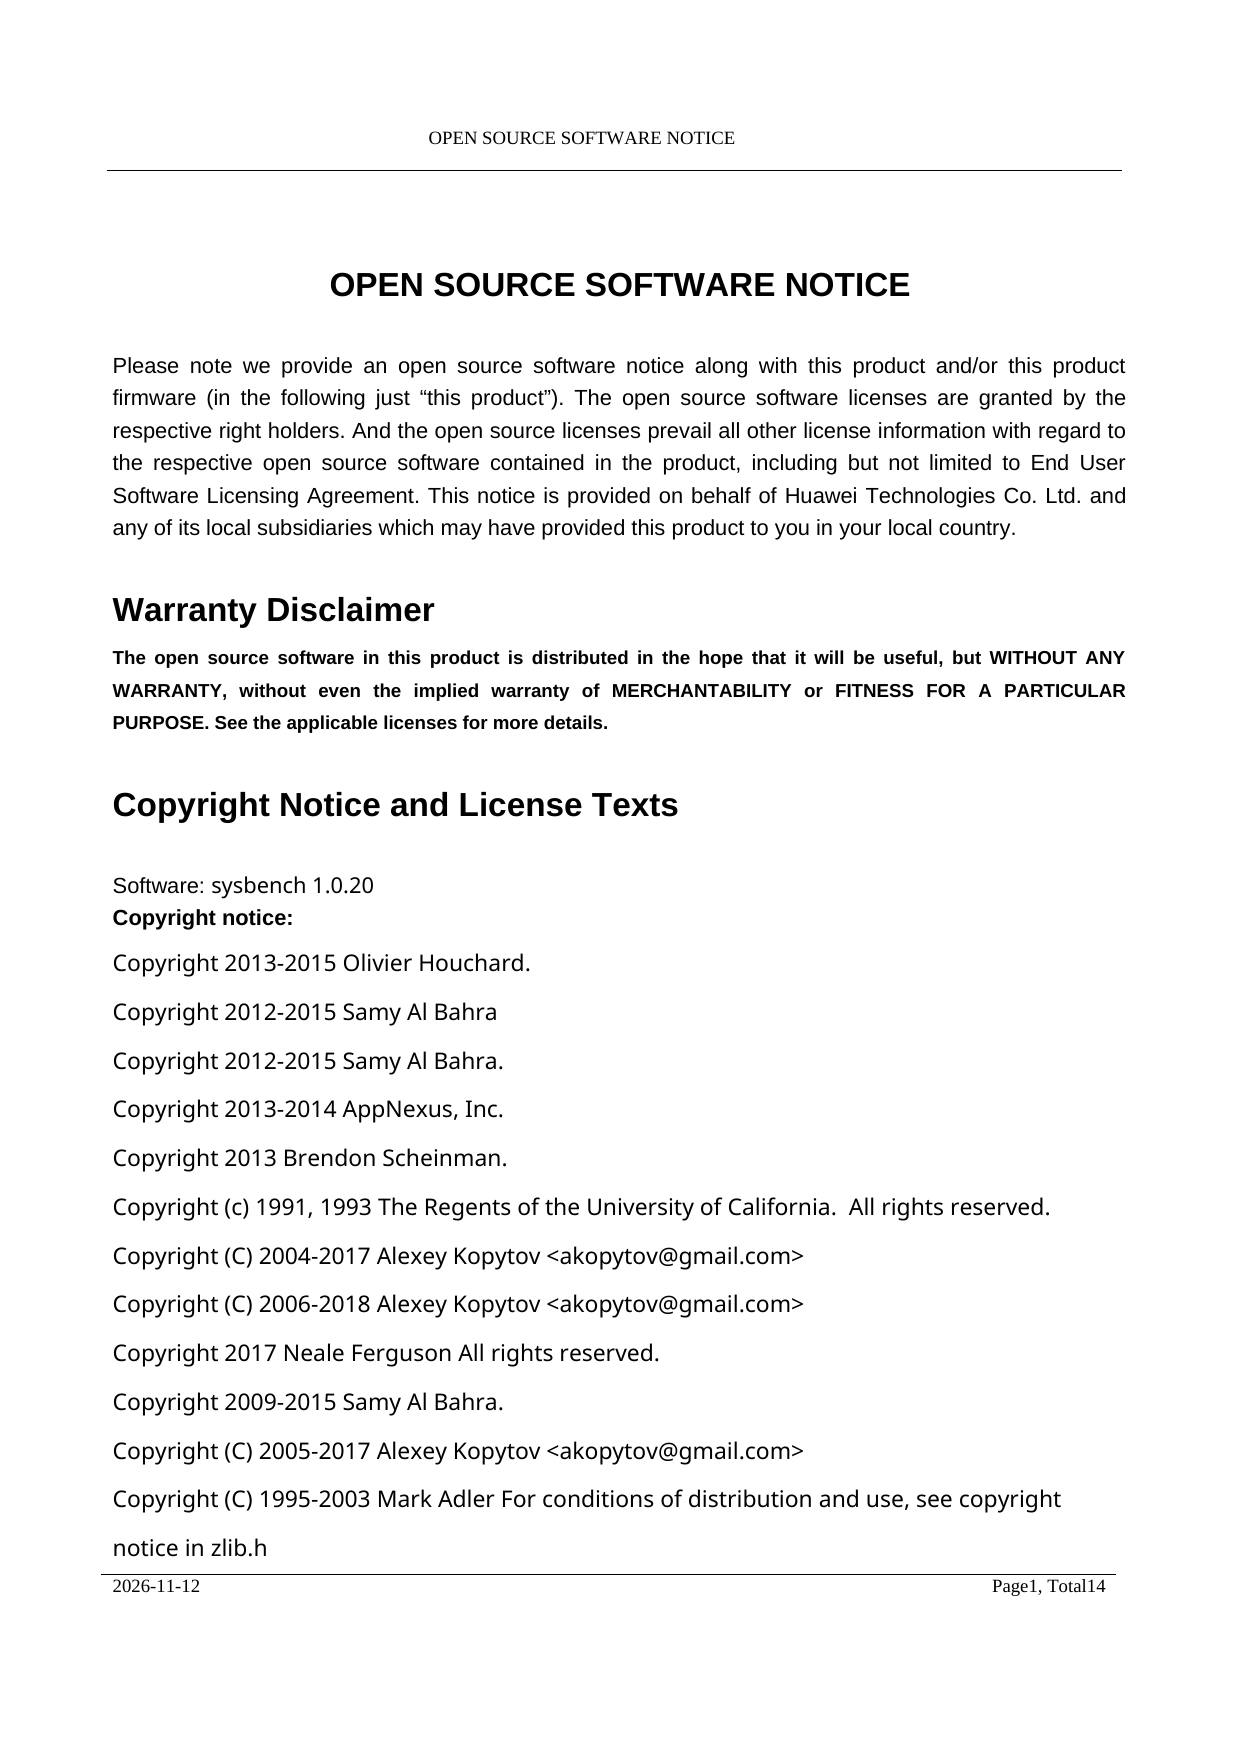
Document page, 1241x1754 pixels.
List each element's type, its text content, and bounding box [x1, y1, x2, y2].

text Software: sysbench 1.0.20 [112, 869, 1128, 901]
text Copyright notice: [112, 901, 1128, 934]
text Please note we provide an open source software notice along with this product and/or this product firmware (in the following just “this product”). The open source software licenses are granted by the respective right holders. And the open source licenses prevail all other license information with regard to the respective open source software contained in the product, including but not limited to End User Software Licensing Agreement. This notice is provided on behalf of Huawei Technologies Co. Ltd. and any of its local subsidiaries which may have provided this product to you in your local country. [112, 349, 1128, 544]
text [112, 947, 1128, 1564]
text OPEN SOURCE SOFTWARE NOTICE [112, 251, 1128, 316]
text Copyright Notice and License Texts [112, 771, 1128, 836]
text The open source software in this product is distributed in the hope that it will be useful, but WITHOUT ANY WARRANTY, without even the implied warranty of MERCHANTABILITY or FITNESS FOR A PARTICULAR PURPOSE. See the applicable licenses for more details. [112, 641, 1128, 739]
text Warranty Disclaimer [112, 576, 1128, 641]
